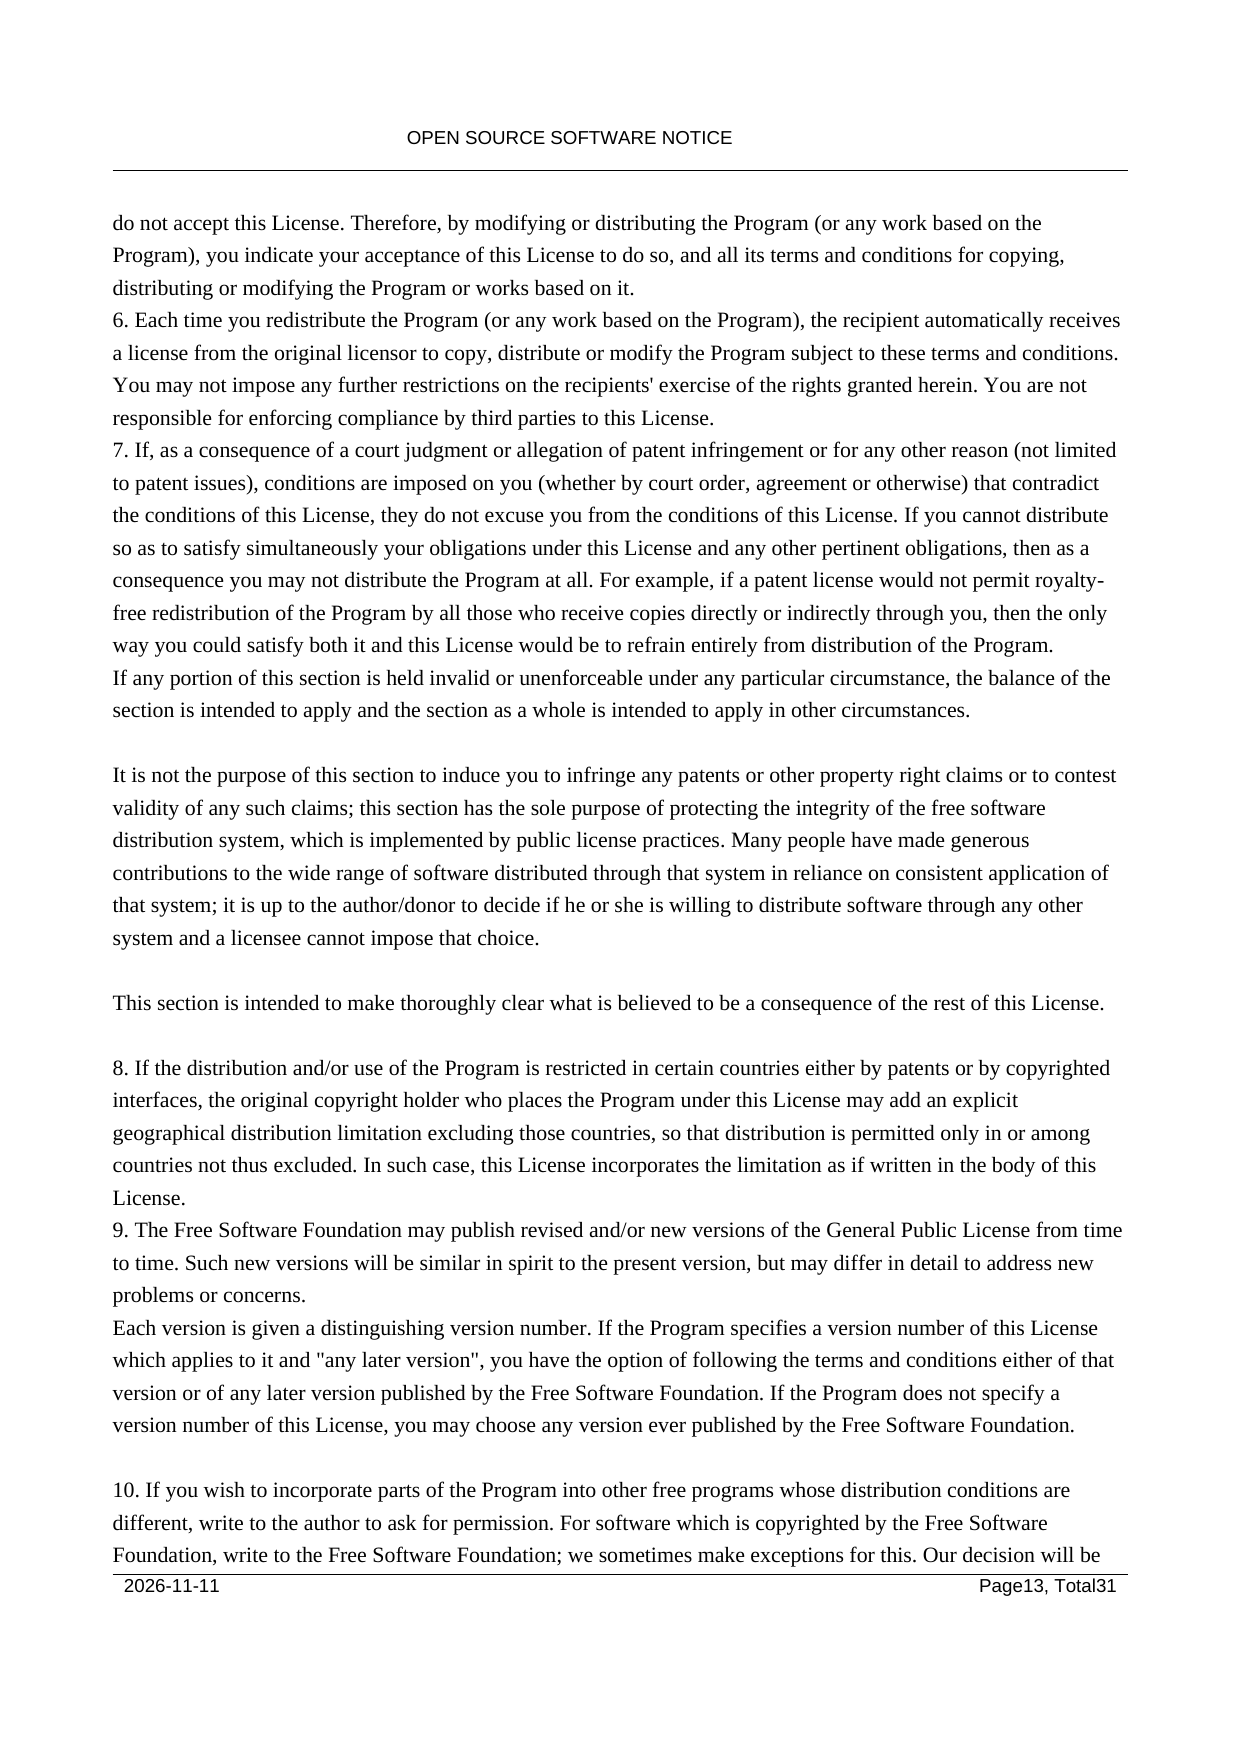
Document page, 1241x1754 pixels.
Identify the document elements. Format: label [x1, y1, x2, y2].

text [112, 206, 1128, 1571]
